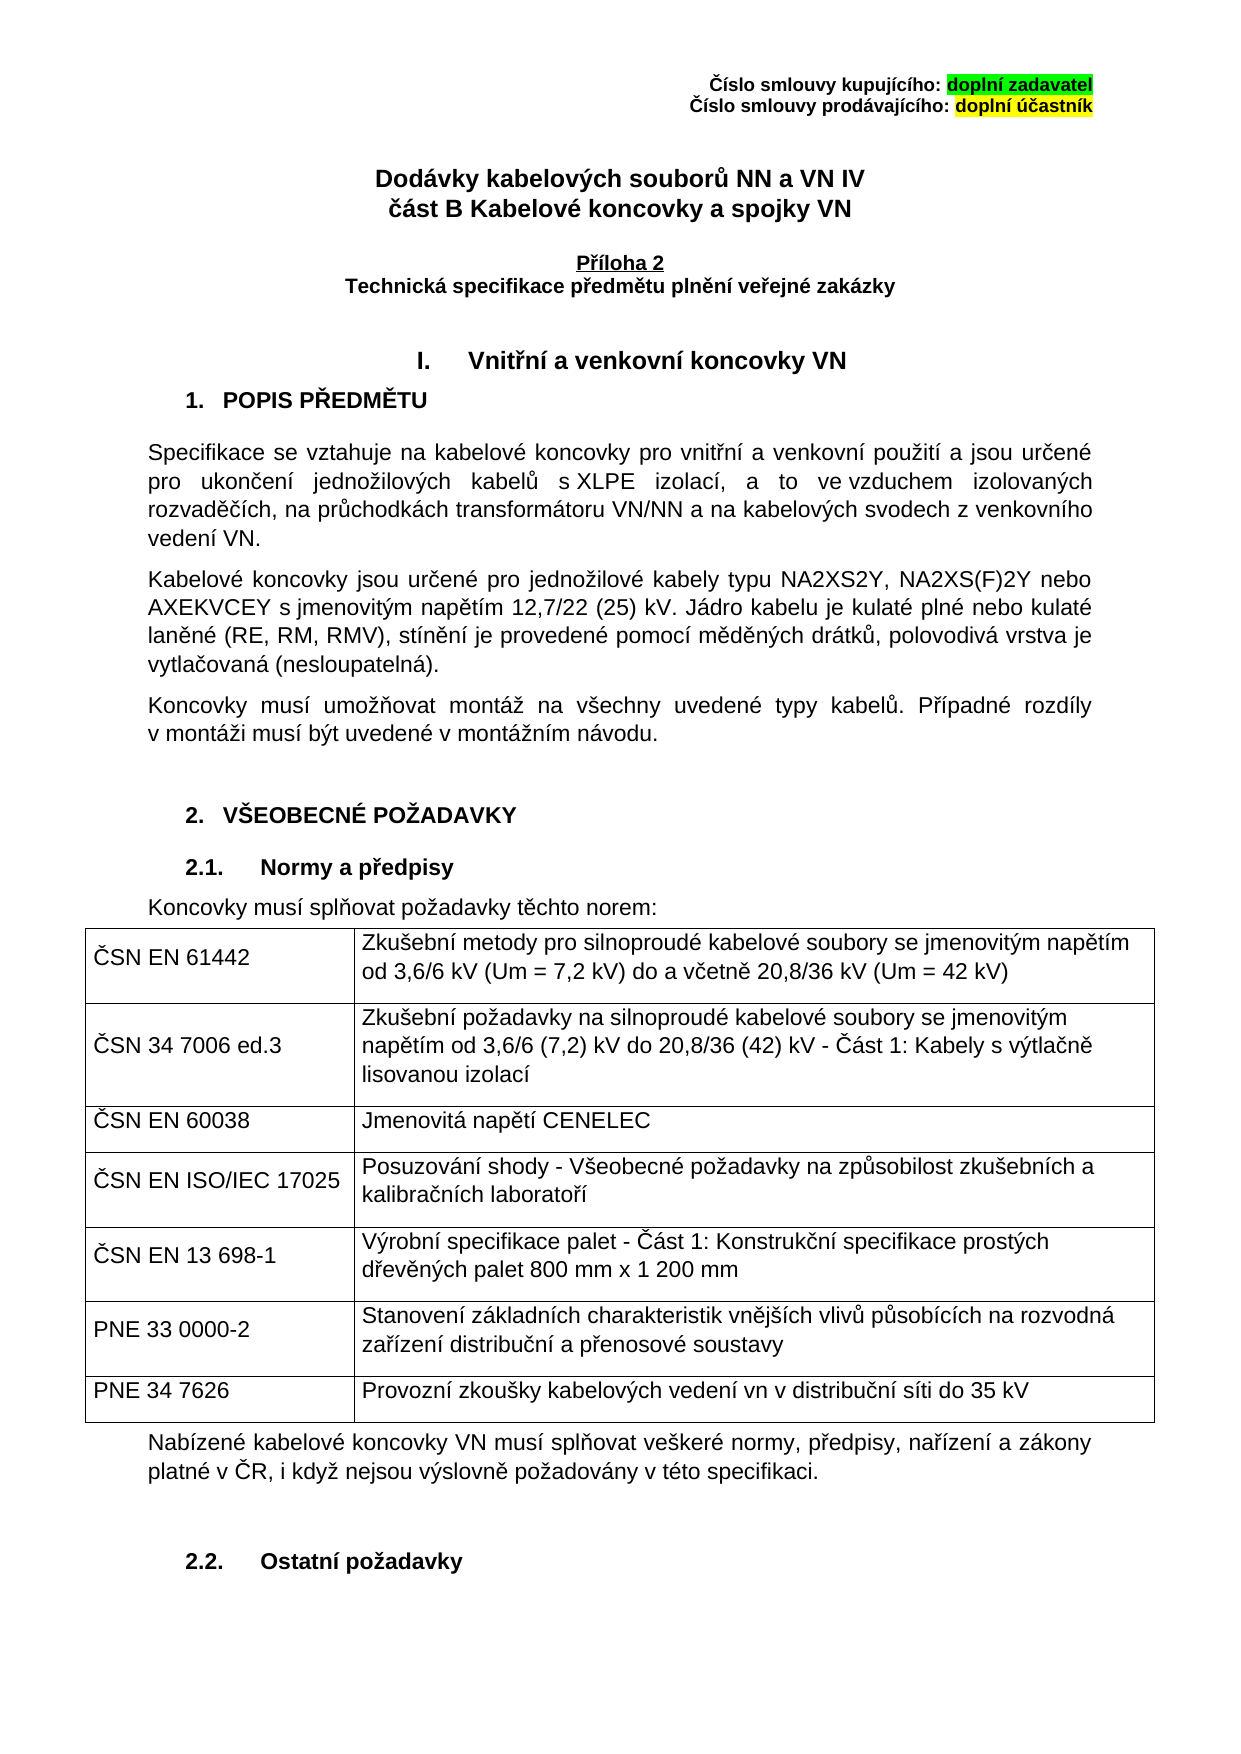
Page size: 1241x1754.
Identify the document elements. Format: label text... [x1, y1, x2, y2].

table_cell ČSN EN 13 698-1 [86, 1228, 354, 1301]
text Technická specifikace předmětu plnění veřejné zakázky [148, 274, 1093, 298]
table_cell Výrobní specifikace palet - Část 1: Konstrukční specifikace prostých dřevěných palet 800 mm x 1 200 mm [355, 1228, 1154, 1301]
subtitle Popis předmětu [185, 387, 1093, 414]
table_header ČSN EN 61442 [86, 929, 354, 1003]
text Příloha 2 [148, 250, 1093, 274]
subtitle Ostatní požadavky [185, 1548, 1093, 1574]
table_cell PNE 33 0000-2 [86, 1302, 354, 1376]
table_cell ČSN EN 60038 [86, 1107, 354, 1152]
table_cell Zkušební požadavky na silnoproudé kabelové soubory se jmenovitým napětím od 3,6/6 (7,2) kV do 20,8/36 (42) kV - Část 1: Kabely s výtlačně lisovanou izolací [355, 1004, 1154, 1106]
subtitle Normy a předpisy [185, 854, 1093, 880]
table_cell Posuzování shody - Všeobecné požadavky na způsobilost zkušebních a kalibračních laboratoří [355, 1153, 1154, 1227]
text Koncovky musí splňovat požadavky těchto norem: [148, 893, 1093, 920]
table_cell ČSN 34 7006 ed.3 [86, 1004, 354, 1106]
text Nabízené kabelové koncovky VN musí splňovat veškeré normy, předpisy, nařízení a zákony platné v ČR, i když nejsou výslovně požadovány v této specifikaci. [148, 1429, 1093, 1484]
subtitle Všeobecné požadavky [185, 802, 1093, 828]
table_cell Stanovení základních charakteristik vnějších vlivů působících na rozvodná zařízení distribuční a přenosové soustavy [355, 1302, 1154, 1376]
text Kabelové koncovky jsou určené pro jednožilové kabely typu NA2XS2Y, NA2XS(F)2Y nebo AXEKVCEY s jmenovitým napětím 12,7/22 (25) kV. Jádro kabelu je kulaté plné nebo kulaté laněné (RE, RM, RMV), stínění je provedené pomocí měděných drátků, polovodivá vrstva je vytlačovaná (nesloupatelná). [148, 566, 1093, 677]
table_cell Jmenovitá napětí CENELEC [355, 1107, 1154, 1152]
text Koncovky musí umožňovat montáž na všechny uvedené typy kabelů. Případné rozdíly v montáži musí být uvedené v montážním návodu. [148, 692, 1093, 747]
table_cell Provozní zkoušky kabelových vedení vn v distribuční síti do 35 kV [355, 1377, 1154, 1422]
table_header Zkušební metody pro silnoproudé kabelové soubory se jmenovitým napětím od 3,6/6 kV (Um = 7,2 kV) do a včetně 20,8/36 kV (Um = 42 kV) [355, 929, 1154, 1003]
list Vnitřní a venkovní koncovky VN [185, 346, 1093, 375]
text Specifikace se vztahuje na kabelové koncovky pro vnitřní a venkovní použití a jsou určené pro ukončení jednožilových kabelů s XLPE izolací, a to ve vzduchem izolovaných rozvaděčích, na průchodkách transformátoru VN/NN a na kabelových svodech z venkovního vedení VN. [148, 439, 1093, 551]
table_cell ČSN EN ISO/IEC 17025 [86, 1153, 354, 1227]
table_cell PNE 34 7626 [86, 1377, 354, 1422]
